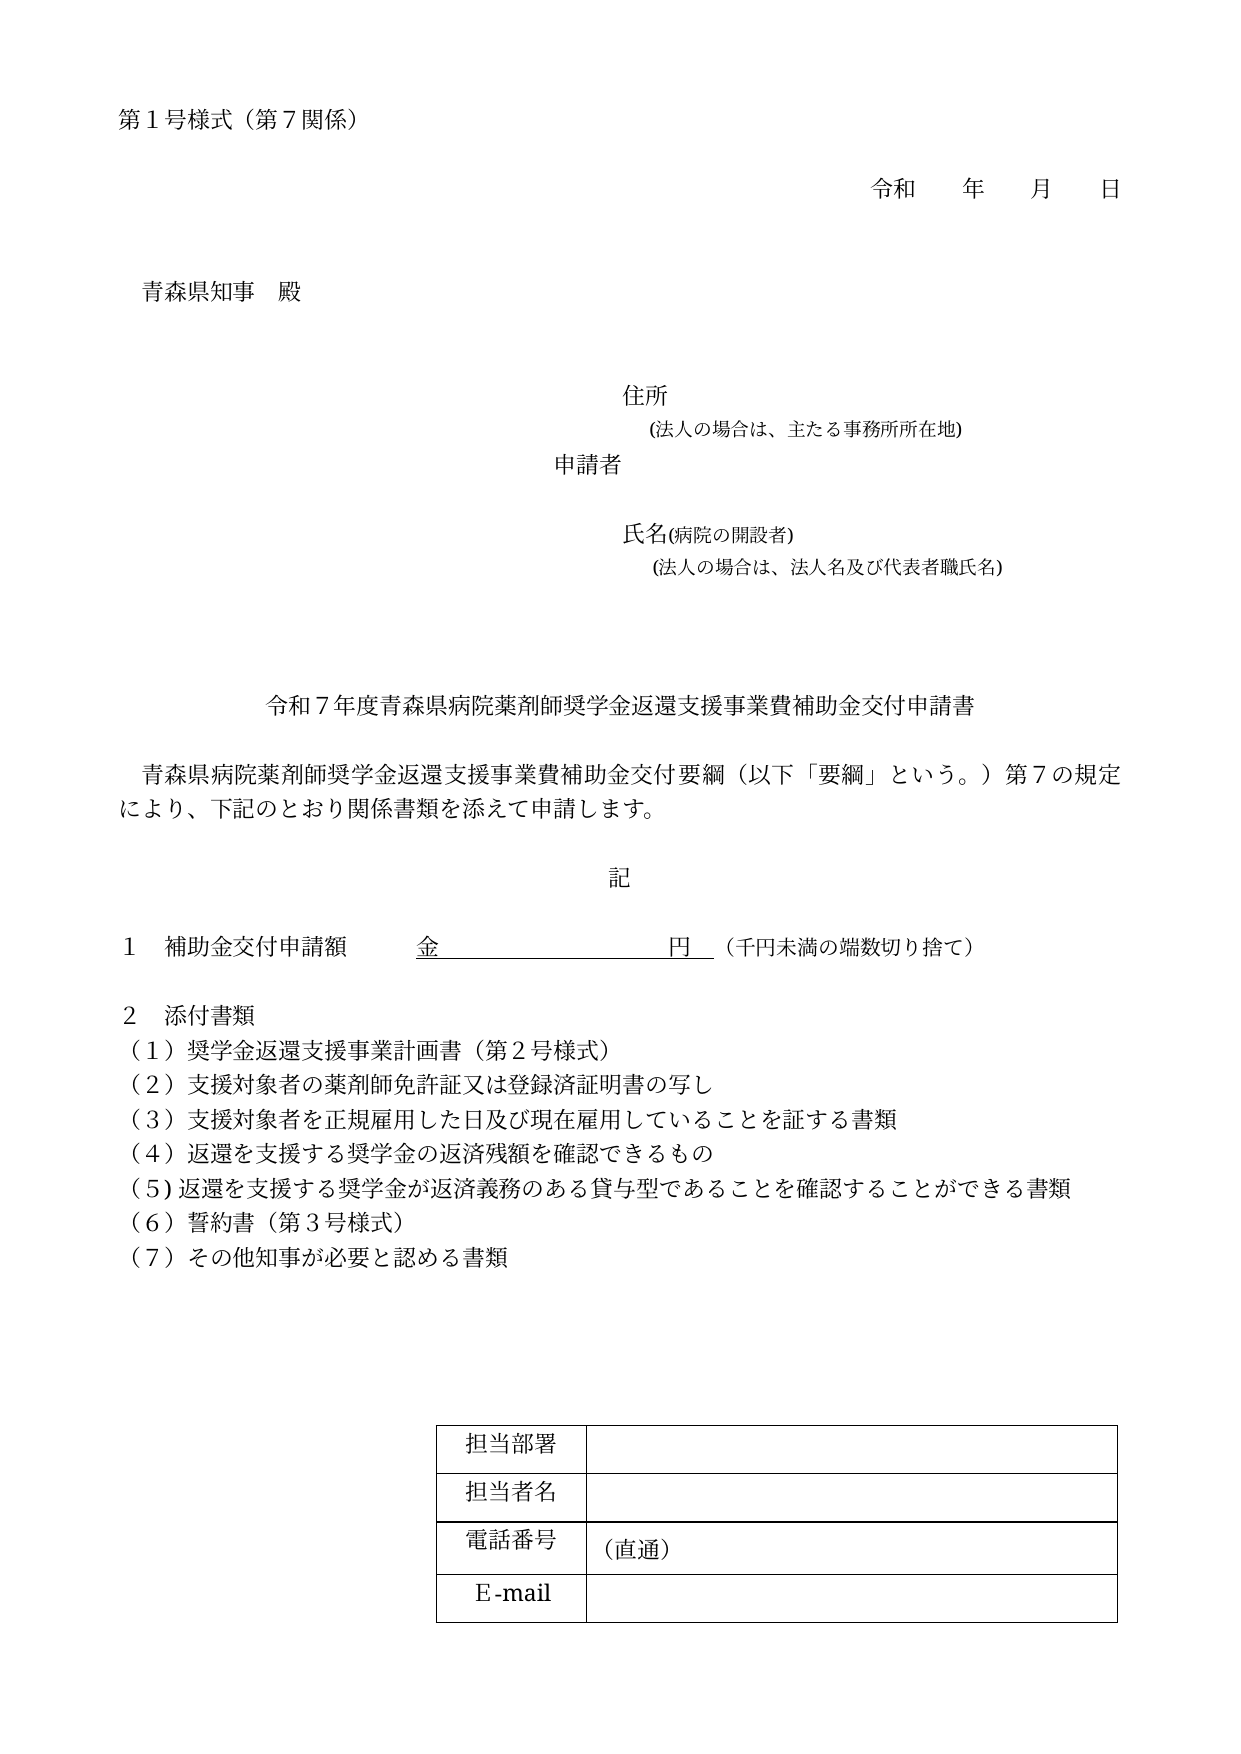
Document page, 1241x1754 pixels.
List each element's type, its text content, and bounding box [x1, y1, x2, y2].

text （３）支援対象者を正規雇用した日及び現在雇用していることを証する書類 [118, 1101, 1122, 1136]
table_cell 担当者名 [437, 1474, 586, 1521]
text （４）返還を支援する奨学金の返済残額を確認できるもの [118, 1136, 1122, 1170]
table_cell [587, 1474, 1117, 1521]
table_header [587, 1426, 1117, 1473]
text 令和７年度青森県病院薬剤師奨学金返還支援事業費補助金交付申請書 [118, 687, 1122, 722]
text （５) 返還を支援する奨学金が返済義務のある貸与型であることを確認することができる書類 [118, 1170, 1122, 1204]
text (法人の場合は、法人名及び代表者職氏名) [118, 549, 1122, 584]
text (法人の場合は、主たる事務所所在地) [118, 411, 1122, 446]
text 申請者 [118, 446, 1122, 480]
table_header 担当部署 [437, 1426, 586, 1473]
text 氏名(病院の開設者) [118, 515, 1122, 549]
text （７）その他知事が必要と認める書類 [118, 1239, 1122, 1273]
text 記 [118, 860, 1122, 894]
text ２ 添付書類 [118, 998, 1122, 1032]
table_cell （直通） [587, 1523, 1117, 1574]
text 令和 年 月 日 [118, 170, 1122, 204]
text （１）奨学金返還支援事業計画書（第２号様式） [118, 1032, 1122, 1067]
text （６）誓約書（第３号様式） [118, 1204, 1122, 1239]
text １ 補助金交付申請額 金 円 （千円未満の端数切り捨て） [118, 929, 1122, 963]
table_cell Ｅ-mail [437, 1575, 586, 1622]
table_cell [587, 1575, 1117, 1622]
text 青森県病院薬剤師奨学金返還支援事業費補助金交付要綱（以下「要綱」という。）第７の規定により、下記のとおり関係書類を添えて申請します。 [118, 756, 1122, 825]
table_cell 電話番号 [437, 1523, 586, 1574]
text 住所 [118, 377, 1122, 411]
text 第１号様式（第７関係） [118, 101, 1122, 136]
text 青森県知事 殿 [118, 273, 1122, 308]
text （２）支援対象者の薬剤師免許証又は登録済証明書の写し [118, 1067, 1122, 1101]
